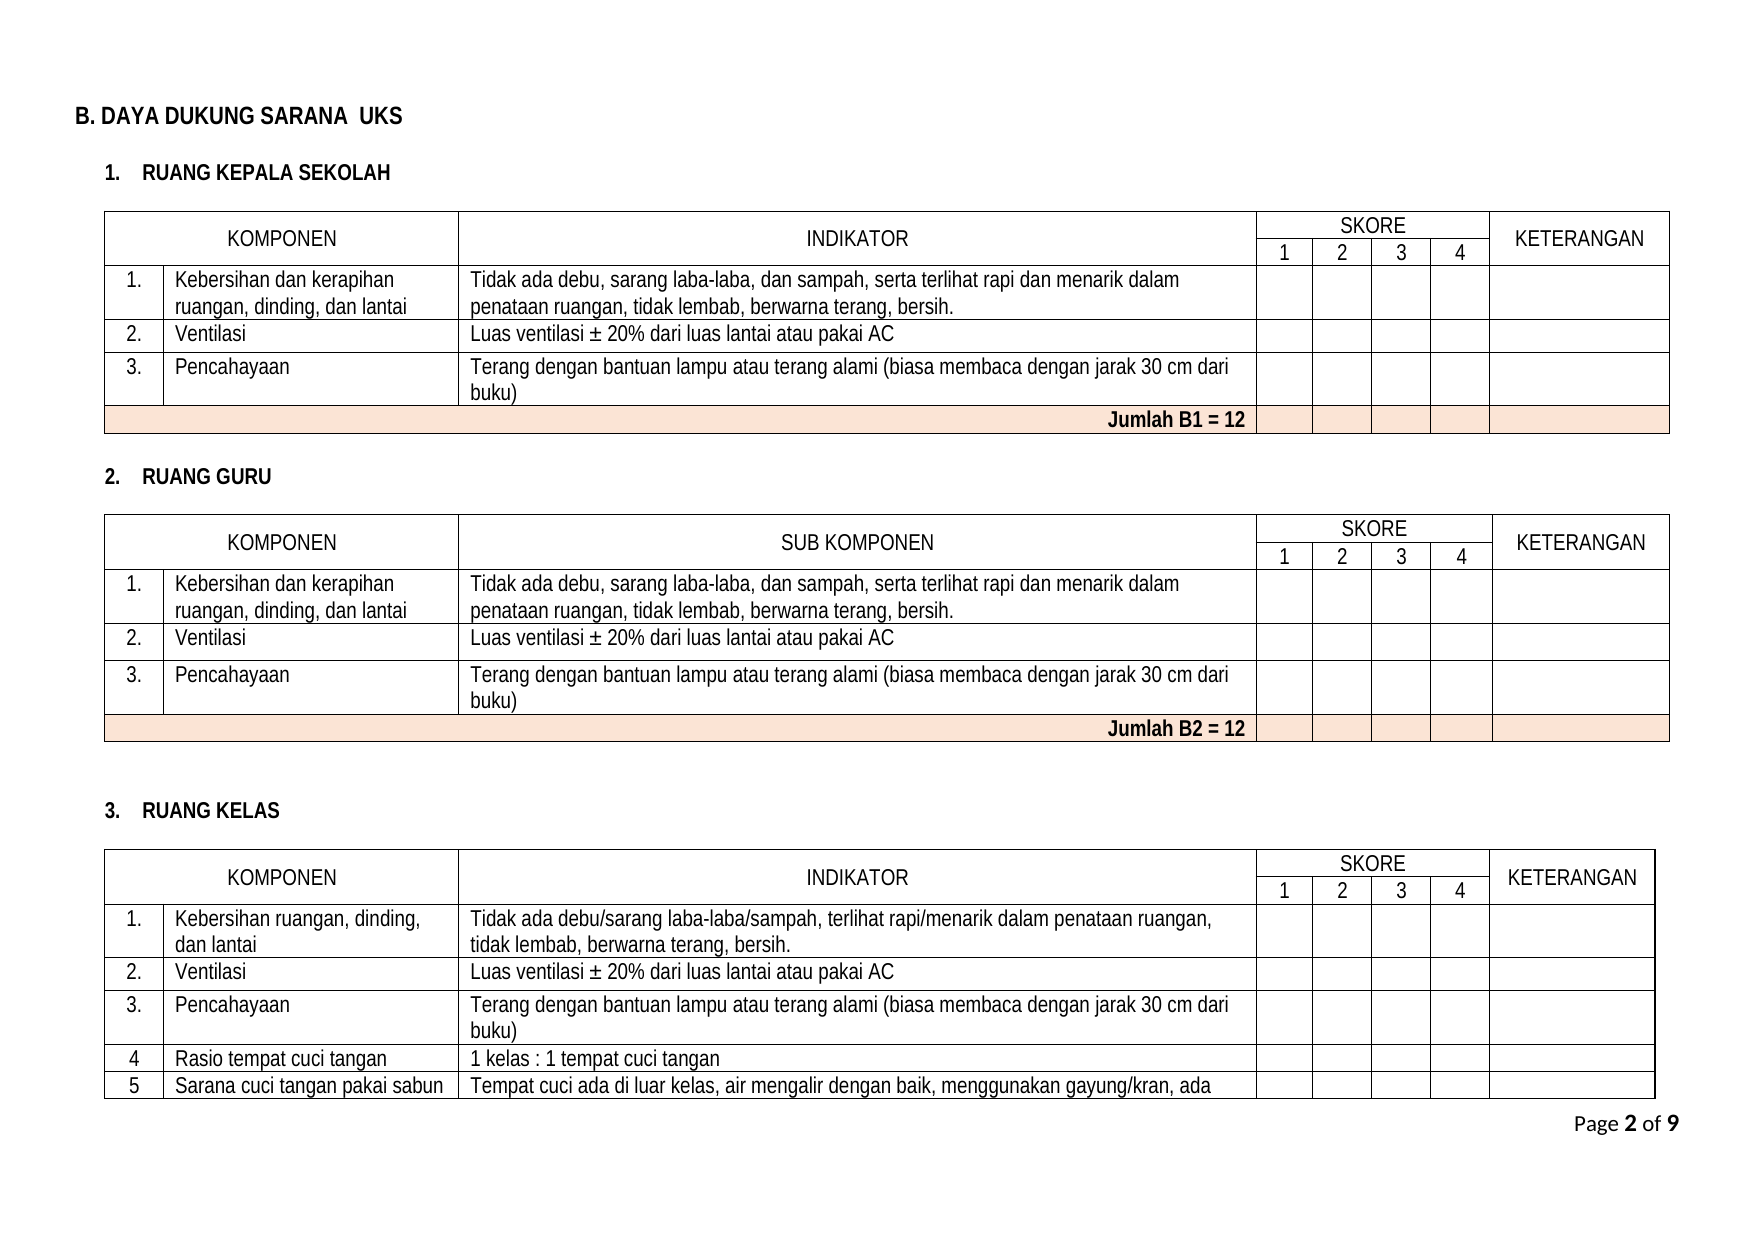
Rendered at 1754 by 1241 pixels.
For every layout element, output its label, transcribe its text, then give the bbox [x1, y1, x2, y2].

table_cell [1313, 991, 1371, 1043]
table_cell [1257, 353, 1312, 405]
table_cell Ventilasi [164, 958, 458, 990]
table_cell [1490, 1072, 1654, 1098]
table_cell 4 [1431, 239, 1489, 265]
table_cell 2. [105, 624, 163, 660]
table_cell [1257, 406, 1312, 433]
table_cell [1257, 624, 1312, 660]
table_cell [1431, 958, 1489, 990]
table_cell [1431, 320, 1489, 352]
table_cell [1490, 958, 1654, 990]
table_cell [1372, 266, 1430, 319]
table_cell [1431, 570, 1492, 623]
table_cell Luas ventilasi ± 20% dari luas lantai atau pakai AC [459, 320, 1256, 352]
table_cell [1490, 406, 1669, 433]
text B. DAYA DUKUNG SARANA UKS [75, 75, 1679, 130]
table_cell Kebersihan dan kerapihan ruangan, dinding, dan lantai [164, 570, 458, 623]
table_cell [1257, 905, 1312, 957]
table_cell Kebersihan ruangan, dinding, dan lantai [164, 905, 458, 957]
table_cell [1257, 715, 1312, 741]
table_cell Jumlah B2 = 12 [105, 715, 1256, 741]
table_cell [1313, 1045, 1371, 1071]
table_cell 1 [1257, 543, 1312, 569]
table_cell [164, 1072, 458, 1098]
table_header KOMPONEN [105, 212, 458, 265]
table_cell 2 [1313, 543, 1371, 569]
table_cell 2 [1313, 877, 1371, 903]
table_cell [1313, 1072, 1371, 1098]
table_cell [1490, 353, 1669, 405]
table_cell [1431, 991, 1489, 1043]
table_header KETERANGAN [1490, 850, 1654, 903]
table_cell Pencahayaan [164, 991, 458, 1043]
table_cell Luas ventilasi ± 20% dari luas lantai atau pakai AC [459, 624, 1256, 660]
table_cell 2. [105, 958, 163, 990]
table_cell [1431, 715, 1492, 741]
table_cell Jumlah B1 = 12 [105, 406, 1256, 433]
table_cell [1493, 661, 1669, 713]
table_cell [1493, 715, 1669, 741]
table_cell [459, 1072, 1256, 1098]
table_cell [1372, 353, 1430, 405]
table_cell Terang dengan bantuan lampu atau terang alami (biasa membaca dengan jarak 30 cm dari buku) [459, 991, 1256, 1043]
list RUANG KEPALA SEKOLAH [104, 159, 1679, 186]
table_cell 4 [1431, 877, 1489, 903]
table_cell [1431, 661, 1492, 713]
table_cell [1372, 958, 1430, 990]
table_cell Pencahayaan [164, 661, 458, 713]
table_cell Tidak ada debu/sarang laba-laba/sampah, terlihat rapi/menarik dalam penataan ruangan, tidak lembab, berwarna terang, bersih. [459, 905, 1256, 957]
table_cell Rasio tempat cuci tangan [164, 1045, 458, 1071]
table_cell [1431, 353, 1489, 405]
table_cell 1 [1257, 239, 1312, 265]
table_cell [1490, 991, 1654, 1043]
table_cell [1372, 715, 1430, 741]
table_cell 2 [1313, 239, 1371, 265]
table_cell [1431, 1045, 1489, 1071]
table_cell [1431, 905, 1489, 957]
table_cell 3. [105, 661, 163, 713]
table_cell Tidak ada debu, sarang laba-laba, dan sampah, serta terlihat rapi dan menarik dalam penataan ruangan, tidak lembab, berwarna terang, bersih. [459, 570, 1256, 623]
table_header SKORE [1257, 515, 1492, 542]
table_cell 1. [105, 905, 163, 957]
table_cell [1372, 570, 1430, 623]
table_cell [1372, 905, 1430, 957]
table_cell [1372, 661, 1430, 713]
table_cell Terang dengan bantuan lampu atau terang alami (biasa membaca dengan jarak 30 cm dari buku) [459, 661, 1256, 713]
table_cell Ventilasi [164, 624, 458, 660]
table_cell Tidak ada debu, sarang laba-laba, dan sampah, serta terlihat rapi dan menarik dalam penataan ruangan, tidak lembab, berwarna terang, bersih. [459, 266, 1256, 319]
table_cell [1372, 991, 1430, 1043]
table_cell Ventilasi [164, 320, 458, 352]
table_cell [1313, 715, 1371, 741]
table_cell [1313, 353, 1371, 405]
table_cell [1372, 406, 1430, 433]
table_header INDIKATOR [459, 212, 1256, 265]
table_cell 3. [105, 353, 163, 405]
table_cell [1313, 624, 1371, 660]
list RUANG GURU [104, 463, 1679, 489]
table_cell 1. [105, 266, 163, 319]
table_cell 3 [1372, 543, 1430, 569]
table_cell [1372, 624, 1430, 660]
table_cell [1257, 661, 1312, 713]
table_cell [1490, 1045, 1654, 1071]
table_cell [1257, 991, 1312, 1043]
table_cell Luas ventilasi ± 20% dari luas lantai atau pakai AC [459, 958, 1256, 990]
table_cell [1372, 1072, 1430, 1098]
table_cell [1313, 320, 1371, 352]
table_cell [1372, 1045, 1430, 1071]
table_cell 4 [1431, 543, 1492, 569]
table_cell 4 [105, 1045, 163, 1071]
table_header SUB KOMPONEN [459, 515, 1256, 569]
table_cell Pencahayaan [164, 353, 458, 405]
table_header KOMPONEN [105, 515, 458, 569]
table_header INDIKATOR [459, 850, 1256, 903]
table_cell [1313, 661, 1371, 713]
table_cell [1313, 266, 1371, 319]
table_header KOMPONEN [105, 850, 458, 903]
table_header KETERANGAN [1490, 212, 1669, 265]
table_cell [1431, 266, 1489, 319]
table_header SKORE [1257, 212, 1489, 238]
table_cell [1257, 958, 1312, 990]
table_cell [1257, 320, 1312, 352]
table_cell Kebersihan dan kerapihan ruangan, dinding, dan lantai [164, 266, 458, 319]
table_cell 2. [105, 320, 163, 352]
table_cell Terang dengan bantuan lampu atau terang alami (biasa membaca dengan jarak 30 cm dari buku) [459, 353, 1256, 405]
list RUANG KELAS [104, 797, 1679, 824]
table_cell [1490, 320, 1669, 352]
table_cell 1 [1257, 877, 1312, 903]
table_cell [1372, 320, 1430, 352]
table_cell [1431, 406, 1489, 433]
table_cell 3 [1372, 877, 1430, 903]
table_cell [1431, 1072, 1489, 1098]
table_cell [1313, 905, 1371, 957]
table_cell [1257, 266, 1312, 319]
table_cell 5 [105, 1072, 163, 1098]
table_cell 3. [105, 991, 163, 1043]
table_cell [1257, 570, 1312, 623]
table_cell [1313, 406, 1371, 433]
table_cell [1490, 266, 1669, 319]
table_header SKORE [1257, 850, 1489, 876]
table_cell [1490, 905, 1654, 957]
table_cell 1. [105, 570, 163, 623]
table_cell [1493, 624, 1669, 660]
table_cell [1431, 624, 1492, 660]
table_cell [1313, 570, 1371, 623]
table_cell [1257, 1045, 1312, 1071]
table_cell [1313, 958, 1371, 990]
table_cell [1493, 570, 1669, 623]
table_header KETERANGAN [1493, 515, 1669, 569]
table_cell [1257, 1072, 1312, 1098]
table_cell 3 [1372, 239, 1430, 265]
table_cell 1 kelas : 1 tempat cuci tangan [459, 1045, 1256, 1071]
